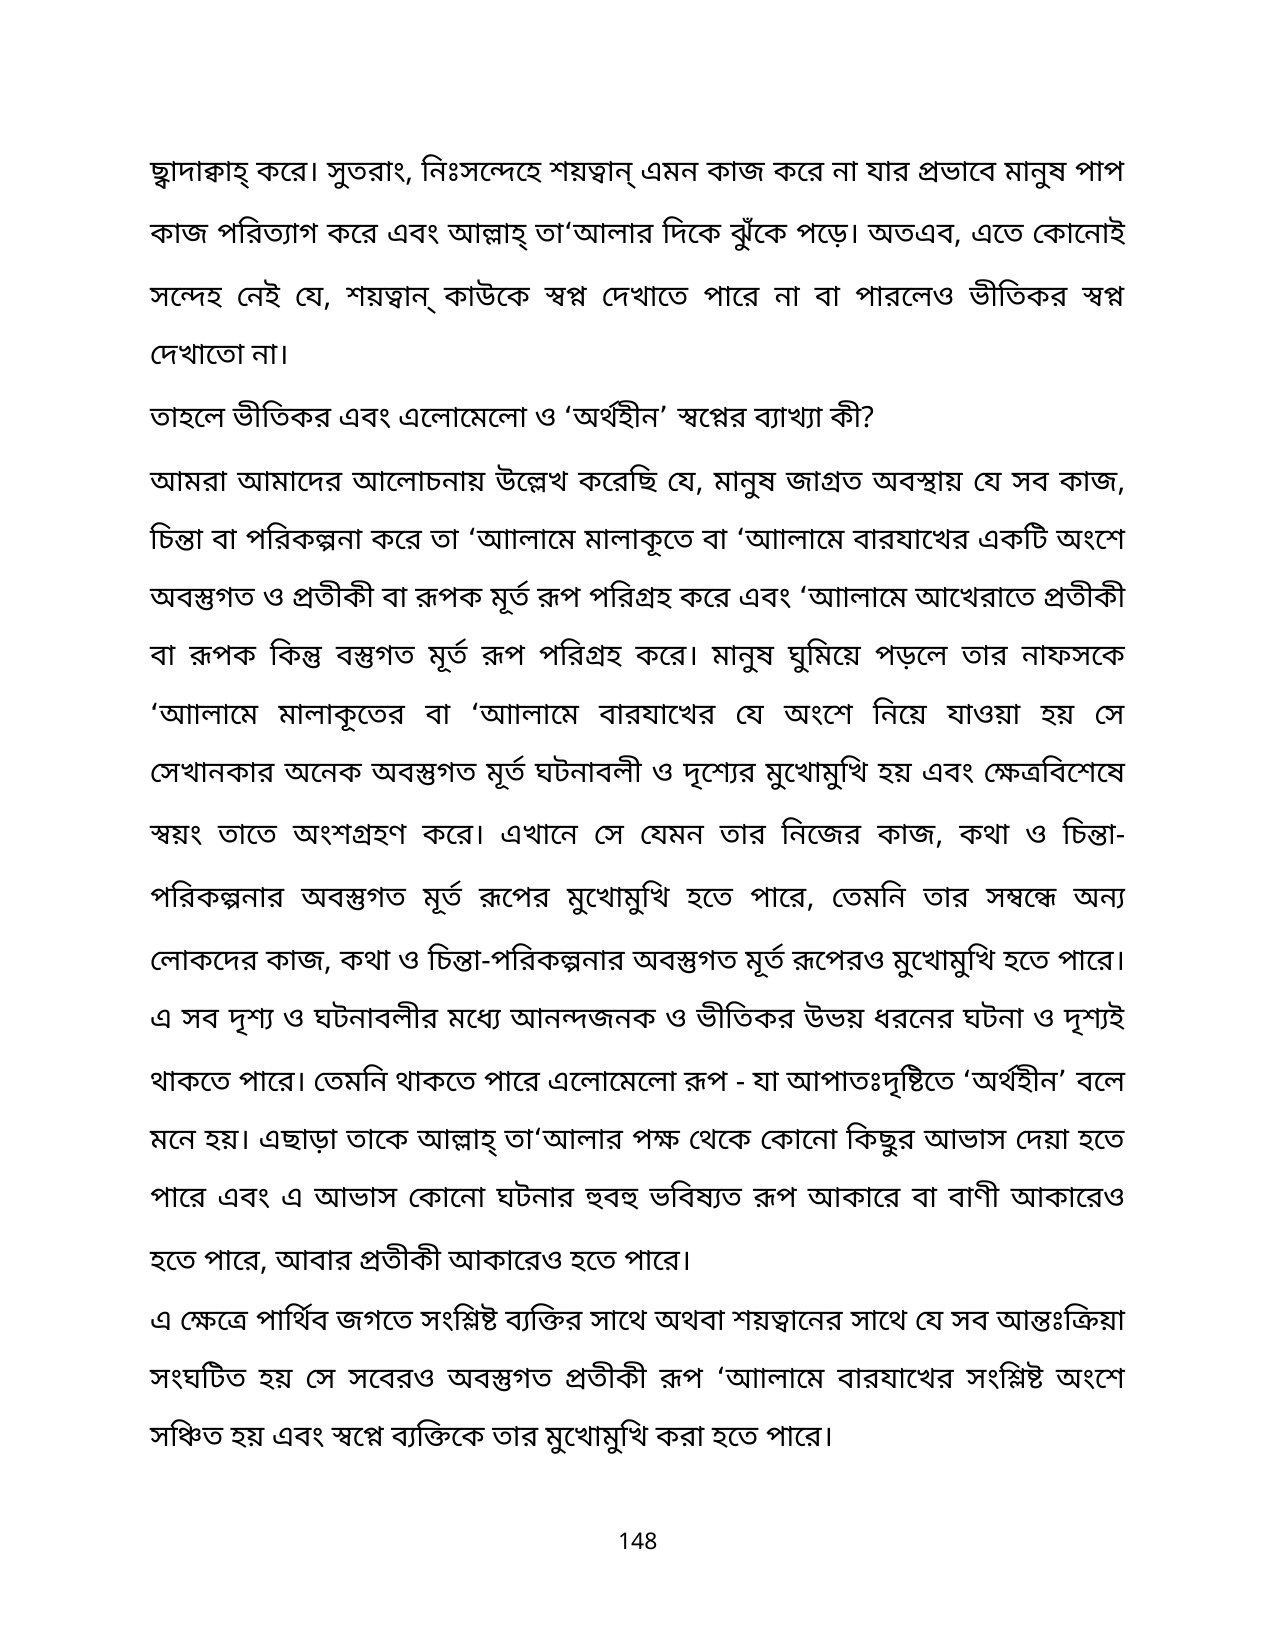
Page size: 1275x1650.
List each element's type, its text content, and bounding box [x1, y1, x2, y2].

text এ ক্ষেত্রে পার্থিব জগতে সংশ্লিষ্ট ব্যক্তির সাথে অথবা শয়ত্বানের সাথে যে সব আন্তঃক্রিয়া সংঘটিত হয় সে সবেরও অবস্তুগত প্রতীকী রূপ ‘আালামে বারযাখের সংশ্লিষ্ট অংশে সঞ্চিত হয় এবং স্বপ্নে ব্যক্তিকে তার মুখোমুখি করা হতে পারে। [150, 1303, 1125, 1458]
text তাহলে ভীতিকর এবং এলোমেলো ও ‘অর্থহীন’ স্বপ্নের ব্যাখ্যা কী? [150, 396, 1125, 439]
text আমরা আমাদের আলোচনায় উল্লেখ করেছি যে, মানুষ জাগ্রত অবস্থায় যে সব কাজ, চিন্তা বা পরিকল্পনা করে তা ‘আালামে মালাকূতে বা ‘আালামে বারযাখের একটি অংশে অবস্তুগত ও প্রতীকী বা রূপক মূর্ত রূপ পরিগ্রহ করে এবং ‘আালামে আখেরাতে প্রতীকী বা রূপক কিন্তু বস্তুগত মূর্ত রূপ পরিগ্রহ করে। মানুষ ঘুমিয়ে পড়লে তার নাফসকে ‘আালামে মালাকূতের বা ‘আালামে বারযাখের যে অংশে নিয়ে যাওয়া হয় সে সেখানকার অনেক অবস্তুগত মূর্ত ঘটনাবলী ও দৃশ্যের মুখোমুখি হয় এবং ক্ষেত্রবিশেষে স্বয়ং তাতে অংশগ্রহণ করে। এখানে সে যেমন তার নিজের কাজ, কথা ও চিন্তা-পরিকল্পনার অবস্তুগত মূর্ত রূপের মুখোমুখি হতে পারে, তেমনি তার সম্বন্ধে অন্য লোকদের কাজ, কথা ও চিন্তা-পরিকল্পনার অবস্তুগত মূর্ত রূপেরও মুখোমুখি হতে পারে। এ সব দৃশ্য ও ঘটনাবলীর মধ্যে আনন্দজনক ও ভীতিকর উভয় ধরনের ঘটনা ও দৃশ্যই থাকতে পারে। তেমনি থাকতে পারে এলোমেলো রূপ - যা আপাতঃদৃষ্টিতে ‘অর্থহীন’ বলে মনে হয়। এছাড়া তাকে আল্লাহ্ তা‘আলার পক্ষ থেকে কোনো কিছুর আভাস দেয়া হতে পারে এবং এ আভাস কোনো ঘটনার হুবহু ভবিষ্যত রূপ আকারে বা বাণী আকারেও হতে পারে, আবার প্রতীকী আকারেও হতে পারে। [150, 460, 1125, 1282]
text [150, 150, 1125, 377]
